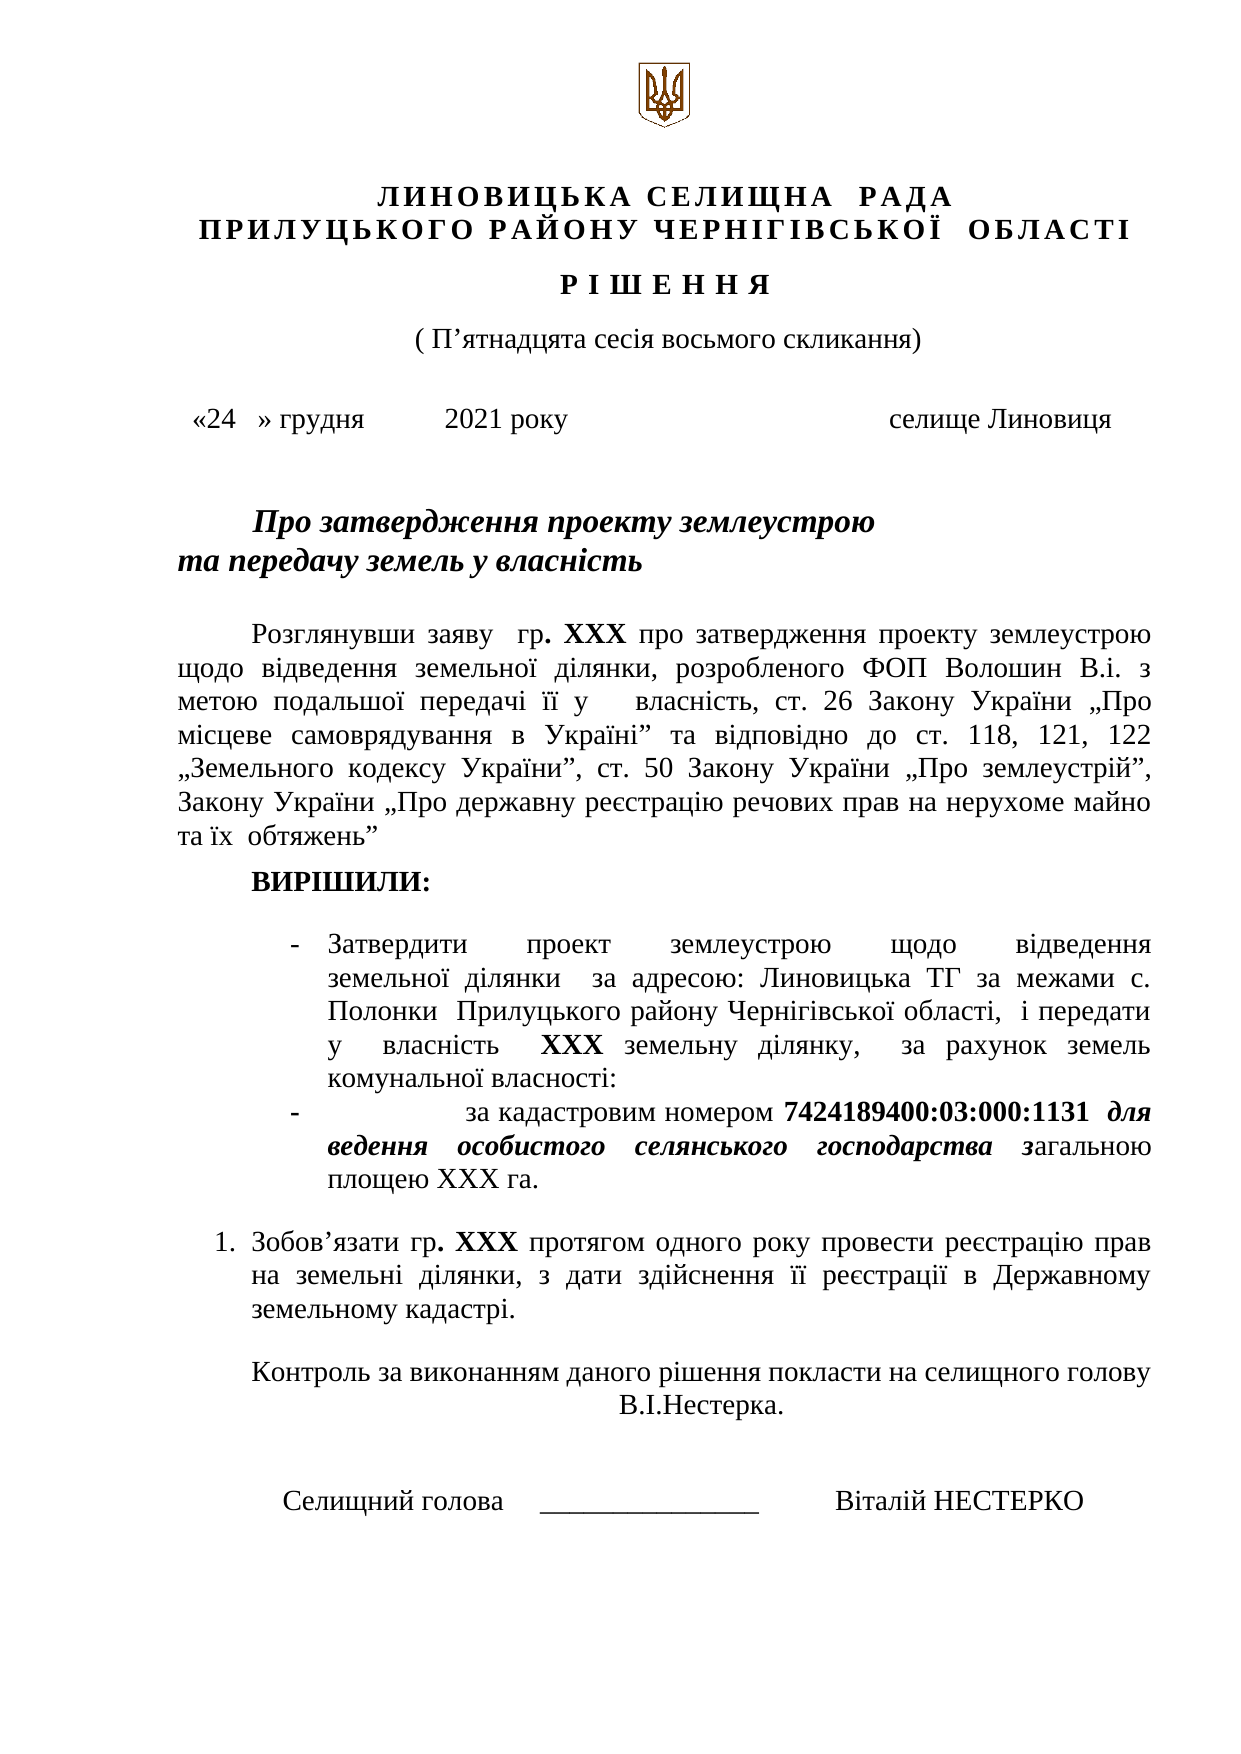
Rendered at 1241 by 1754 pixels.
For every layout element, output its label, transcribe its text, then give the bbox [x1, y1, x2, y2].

list за кадастровим номером 7424189400:03:000:1131 для ведення особистого селянського господарства загальною площею ХХХ га. [290, 1094, 1152, 1195]
text Контроль за виконанням даного рішення покласти на селищного голову В.І.Нестерка. [251, 1354, 1152, 1421]
text та передачу земель у власність [177, 540, 1152, 578]
list Затвердити проект землеустрою щодо відведення земельної ділянки за адресою: Линовицька ТГ за межами с. Полонки Прилуцького району Чернігівської області, і передати у власність ХХХ земельну ділянку, за рахунок земель комунальної власності: [290, 926, 1152, 1094]
subtitle «24 » грудня 2021 року селище Линовиця [177, 401, 1152, 434]
text Про затвердження проекту землеустрою [177, 501, 1152, 540]
text Розглянувши заяву гр. ХХХ про затвердження проекту землеустрою щодо відведення земельної ділянки, розробленого ФОП Волошин В.і. з метою подальшої передачі її у власність, ст. 26 Закону України „Про місцеве самоврядування в Україні” та відповідно до ст. 118, 121, 122 „Земельного кодексу України”, ст. 50 Закону України „Про землеустрій”, Закону України „Про державну реєстрацію речових прав на нерухоме майно та їх обтяжень” [177, 616, 1152, 851]
subtitle РІШЕННЯ [177, 267, 1152, 300]
text Селищний голова _______________ Віталій НЕСТЕРКО [215, 1483, 1152, 1517]
picture [633, 58, 695, 131]
subtitle ЛИНОВИЦЬКА СЕЛИЩНА РАДА [177, 179, 1152, 212]
list Зобов’язати гр. ХХХ протягом одного року провести реєстрацію прав на земельні ділянки, з дати здійснення її реєстрації в Державному земельному кадастрі. [214, 1224, 1152, 1324]
subtitle ( П’ятнадцята сесія восьмого скликання) [177, 321, 1152, 355]
text ВИРІШИЛИ: [177, 864, 1152, 897]
subtitle ПРИЛУЦЬКОГО РАЙОНУ ЧЕРНІГІВСЬКОЇ ОБЛАСТІ [177, 212, 1152, 246]
